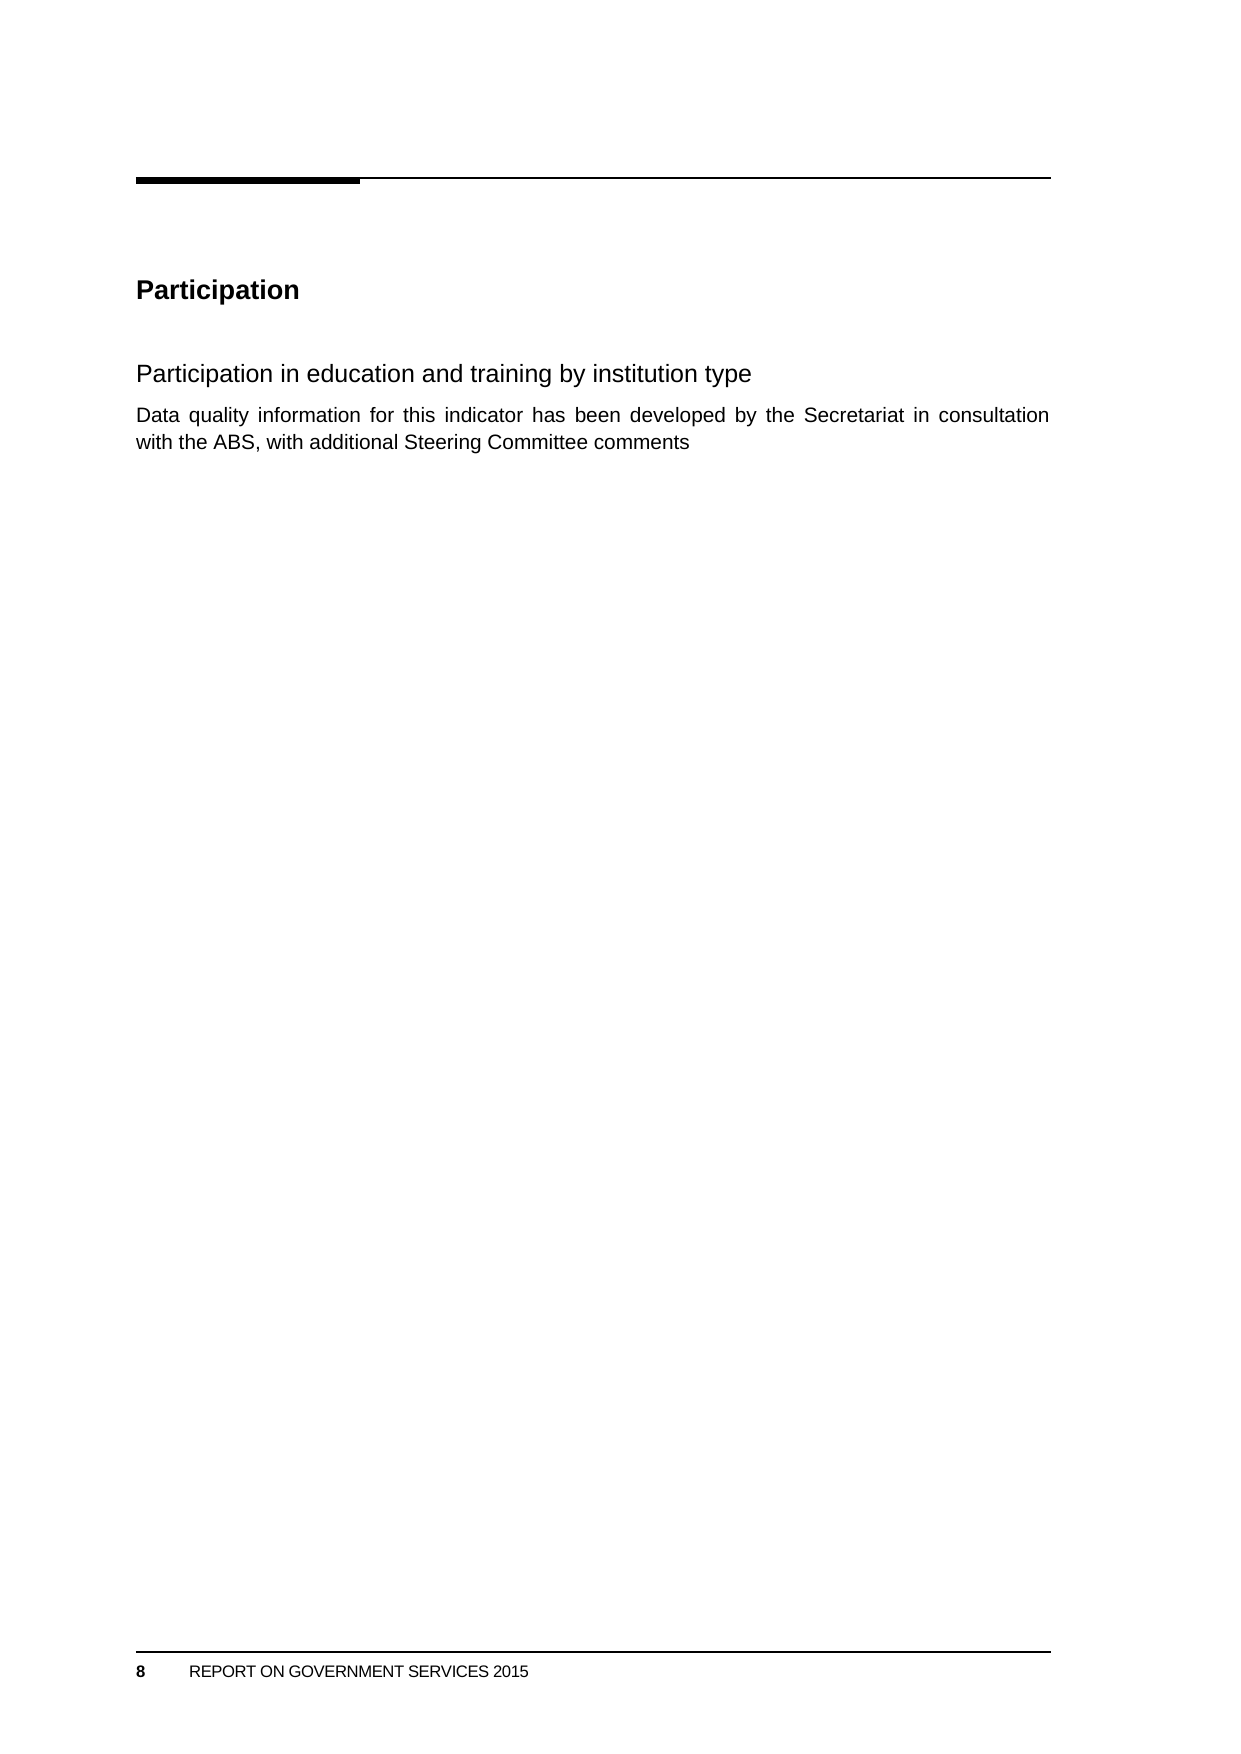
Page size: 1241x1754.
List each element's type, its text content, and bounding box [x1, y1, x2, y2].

subtitle Participation in education and training by institution type [136, 356, 1051, 389]
list Data quality information for this indicator has been developed by the Secretariat in consultation with the ABS, with additional Steering Committee comments [136, 400, 1051, 454]
subtitle Participation [136, 273, 1051, 306]
